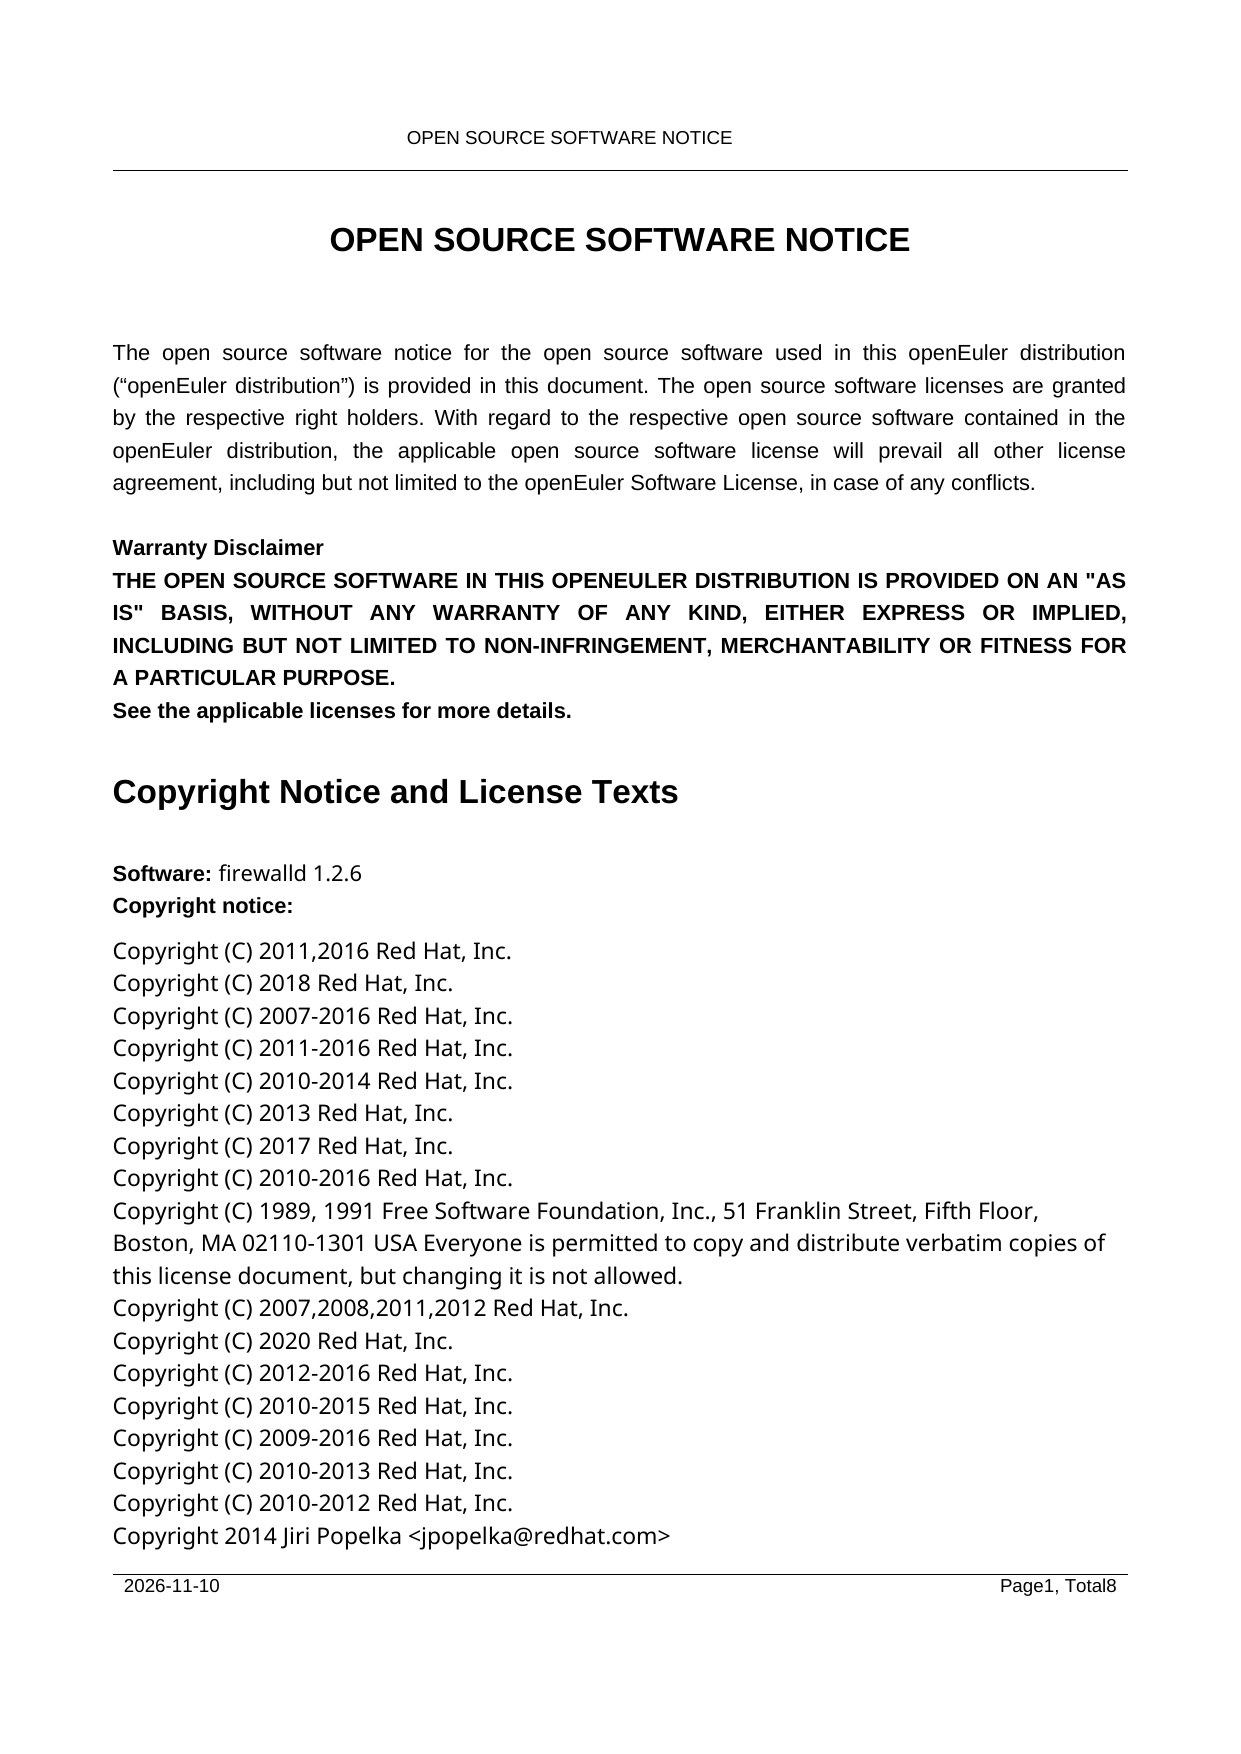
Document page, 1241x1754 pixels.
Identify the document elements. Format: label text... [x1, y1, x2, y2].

text Copyright Notice and License Texts [112, 759, 1128, 824]
text Warranty Disclaimer [112, 531, 1128, 564]
text OPEN SOURCE SOFTWARE NOTICE [112, 206, 1128, 271]
title Software: firewalld 1.2.6 [112, 856, 1128, 889]
text The open source software notice for the open source software used in this openEuler distribution (“openEuler distribution”) is provided in this document. The open source software licenses are granted by the respective right holders. With regard to the respective open source software contained in the openEuler distribution, the applicable open source software license will prevail all other license agreement, including but not limited to the openEuler Software License, in case of any conflicts. [112, 336, 1128, 499]
text THE OPEN SOURCE SOFTWARE IN THIS OPENEULER DISTRIBUTION IS PROVIDED ON AN "AS IS" BASIS, WITHOUT ANY WARRANTY OF ANY KIND, EITHER EXPRESS OR IMPLIED, INCLUDING BUT NOT LIMITED TO NON-INFRINGEMENT, MERCHANTABILITY OR FITNESS FOR A PARTICULAR PURPOSE. See the applicable licenses for more details. [112, 564, 1128, 726]
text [112, 934, 1128, 1551]
text Copyright notice: [112, 889, 1128, 921]
